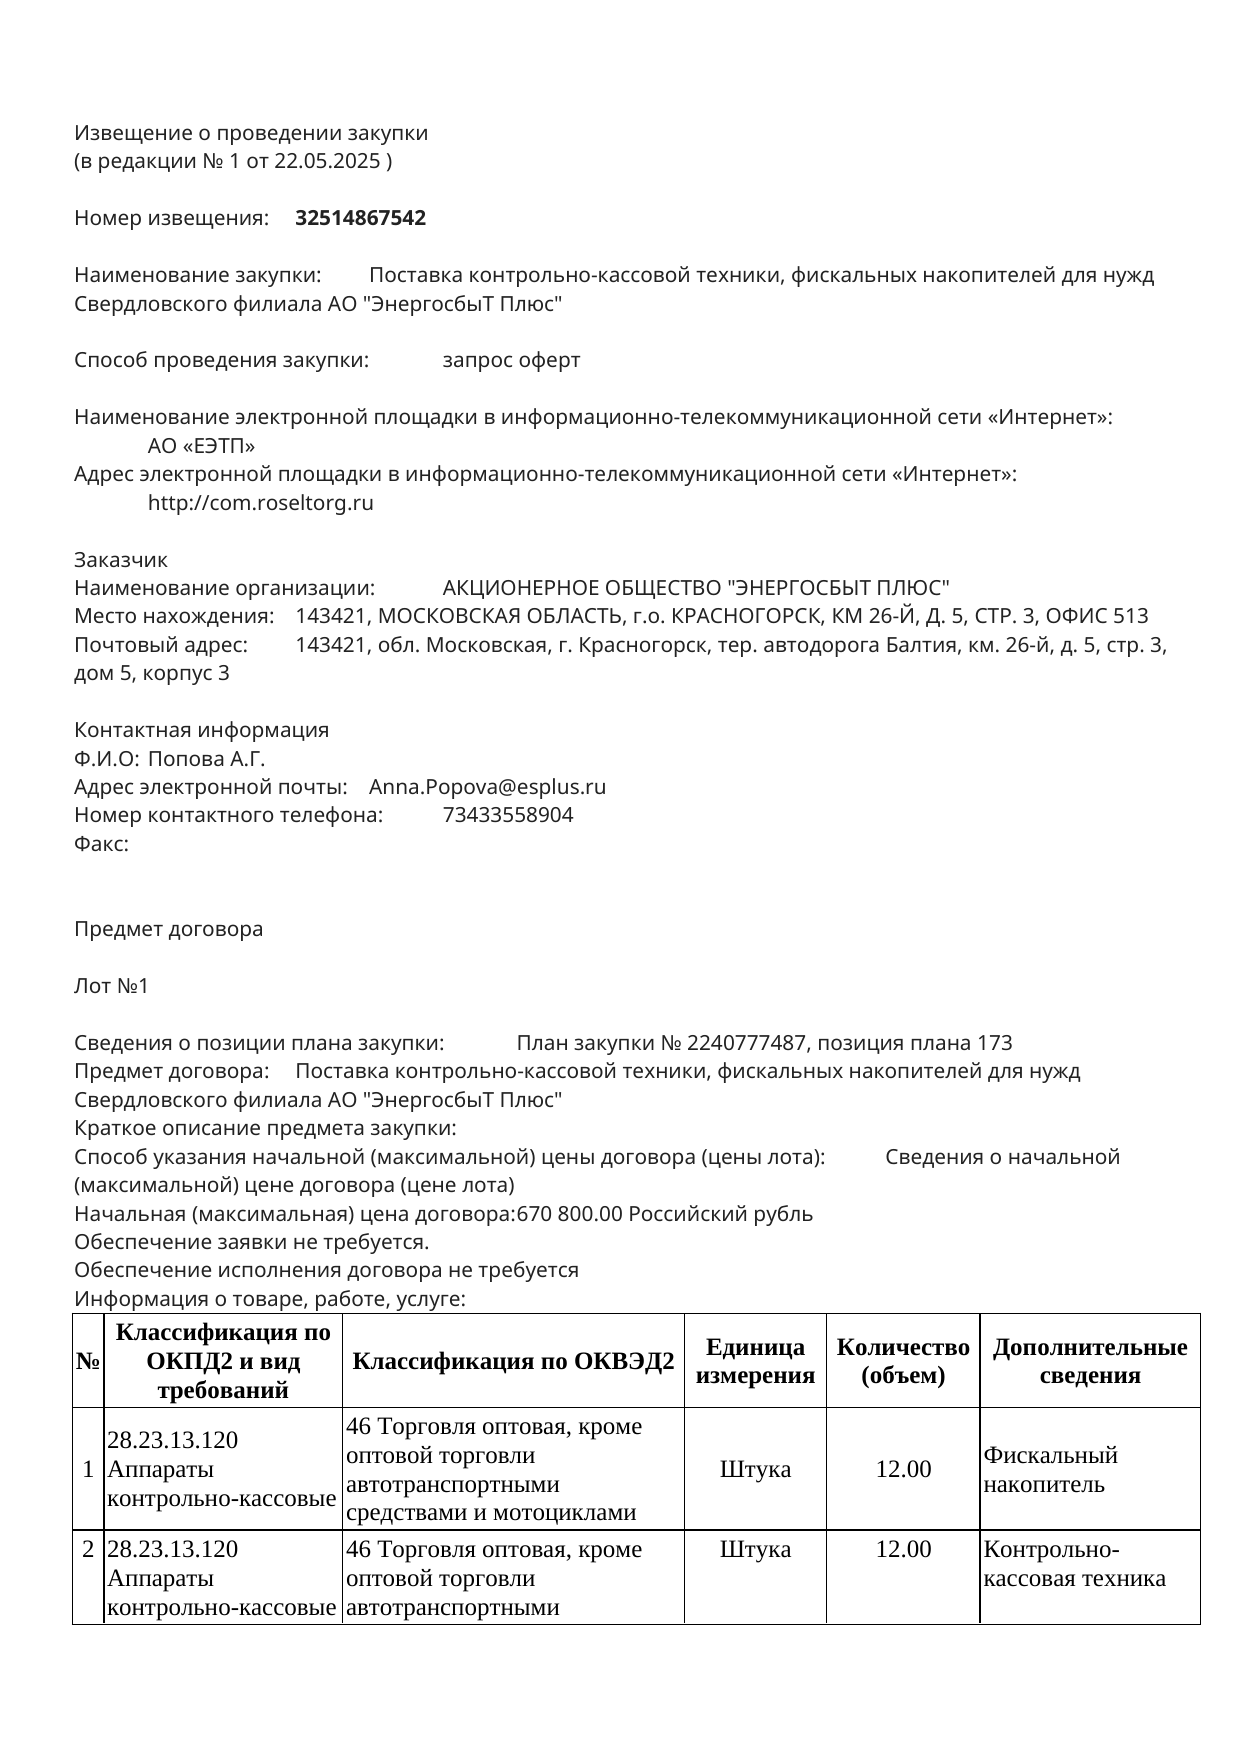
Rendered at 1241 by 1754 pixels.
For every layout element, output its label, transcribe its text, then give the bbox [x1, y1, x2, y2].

table_cell 46 Торговля оптовая, кроме оптовой торговли автотранспортными средствами и мотоциклами [343, 1408, 684, 1529]
table_header № [73, 1314, 103, 1407]
text Лот №1 [74, 971, 1196, 1000]
text Способ указания начальной (максимальной) цены договора (цены лота): Сведения о начальной (максимальной) цене договора (цене лота) [74, 1142, 1196, 1199]
table_cell Штука [685, 1408, 826, 1529]
text Наименование электронной площадки в информационно-телекоммуникационной сети «Интернет»: АО «ЕЭТП» [74, 402, 1196, 459]
text Предмет договора [74, 914, 1196, 943]
table_cell Штука [685, 1531, 826, 1623]
text Информация о товаре, работе, услуге: [74, 1284, 1196, 1312]
text Наименование организации: АКЦИОНЕРНОЕ ОБЩЕСТВО "ЭНЕРГОСБЫТ ПЛЮС" [74, 573, 1196, 602]
text (в редакции № 1 от 22.05.2025 ) [74, 147, 1196, 175]
table_cell 2 [73, 1531, 103, 1623]
table_cell 1 [73, 1408, 103, 1529]
table_header Классификация по ОКВЭД2 [343, 1314, 684, 1407]
table_cell 28.23.13.120 Аппараты контрольно-кассовые [105, 1408, 342, 1529]
text Номер контактного телефона: 73433558904 [74, 801, 1196, 829]
text Извещение о проведении закупки [74, 118, 1196, 147]
text Краткое описание предмета закупки: [74, 1113, 1196, 1142]
text Заказчик [74, 545, 1196, 573]
text Способ проведения закупки: запрос оферт [74, 346, 1196, 374]
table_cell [105, 1531, 342, 1623]
table_cell 12.00 [827, 1408, 979, 1529]
text Адрес электронной почты: Anna.Popova@esplus.ru [74, 772, 1196, 801]
text Предмет договора: Поставка контрольно-кассовой техники, фискальных накопителей для нужд Свердловского филиала АО "ЭнергосбыТ Плюс" [74, 1057, 1196, 1113]
text Сведения о позиции плана закупки: План закупки № 2240777487, позиция плана 173 [74, 1028, 1196, 1057]
text Обеспечение исполнения договора не требуется [74, 1256, 1196, 1284]
text Контактная информация [74, 715, 1196, 744]
text Начальная (максимальная) цена договора: 670 800.00 Российский рубль [74, 1199, 1196, 1227]
text Адрес электронной площадки в информационно-телекоммуникационной сети «Интернет»: http://com.roseltorg.ru [74, 459, 1196, 516]
table_header Дополнительные сведения [981, 1314, 1200, 1407]
text Наименование закупки: Поставка контрольно-кассовой техники, фискальных накопителей для нужд Свердловского филиала АО "ЭнергосбыТ Плюс" [74, 260, 1196, 317]
text Номер извещения: 32514867542 [74, 203, 1196, 232]
table_header Количество (объем) [827, 1314, 979, 1407]
text Почтовый адрес: 143421, обл. Московская, г. Красногорск, тер. автодорога Балтия, км. 26-й, д. 5, стр. 3, дом 5, корпус 3 [74, 630, 1196, 687]
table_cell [981, 1531, 1200, 1623]
table_cell Фискальный накопитель [981, 1408, 1200, 1529]
text Место нахождения: 143421, МОСКОВСКАЯ ОБЛАСТЬ, г.о. КРАСНОГОРСК, КМ 26-Й, Д. 5, СТР. 3, ОФИС 513 [74, 602, 1196, 630]
text Ф.И.О: Попова А.Г. [74, 744, 1196, 772]
table_header Классификация по ОКПД2 и вид требований [105, 1314, 342, 1407]
table_cell 12.00 [827, 1531, 979, 1623]
text Факс: [74, 829, 1196, 857]
table_header Единица измерения [685, 1314, 826, 1407]
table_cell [343, 1531, 684, 1623]
text Обеспечение заявки не требуется. [74, 1227, 1196, 1256]
